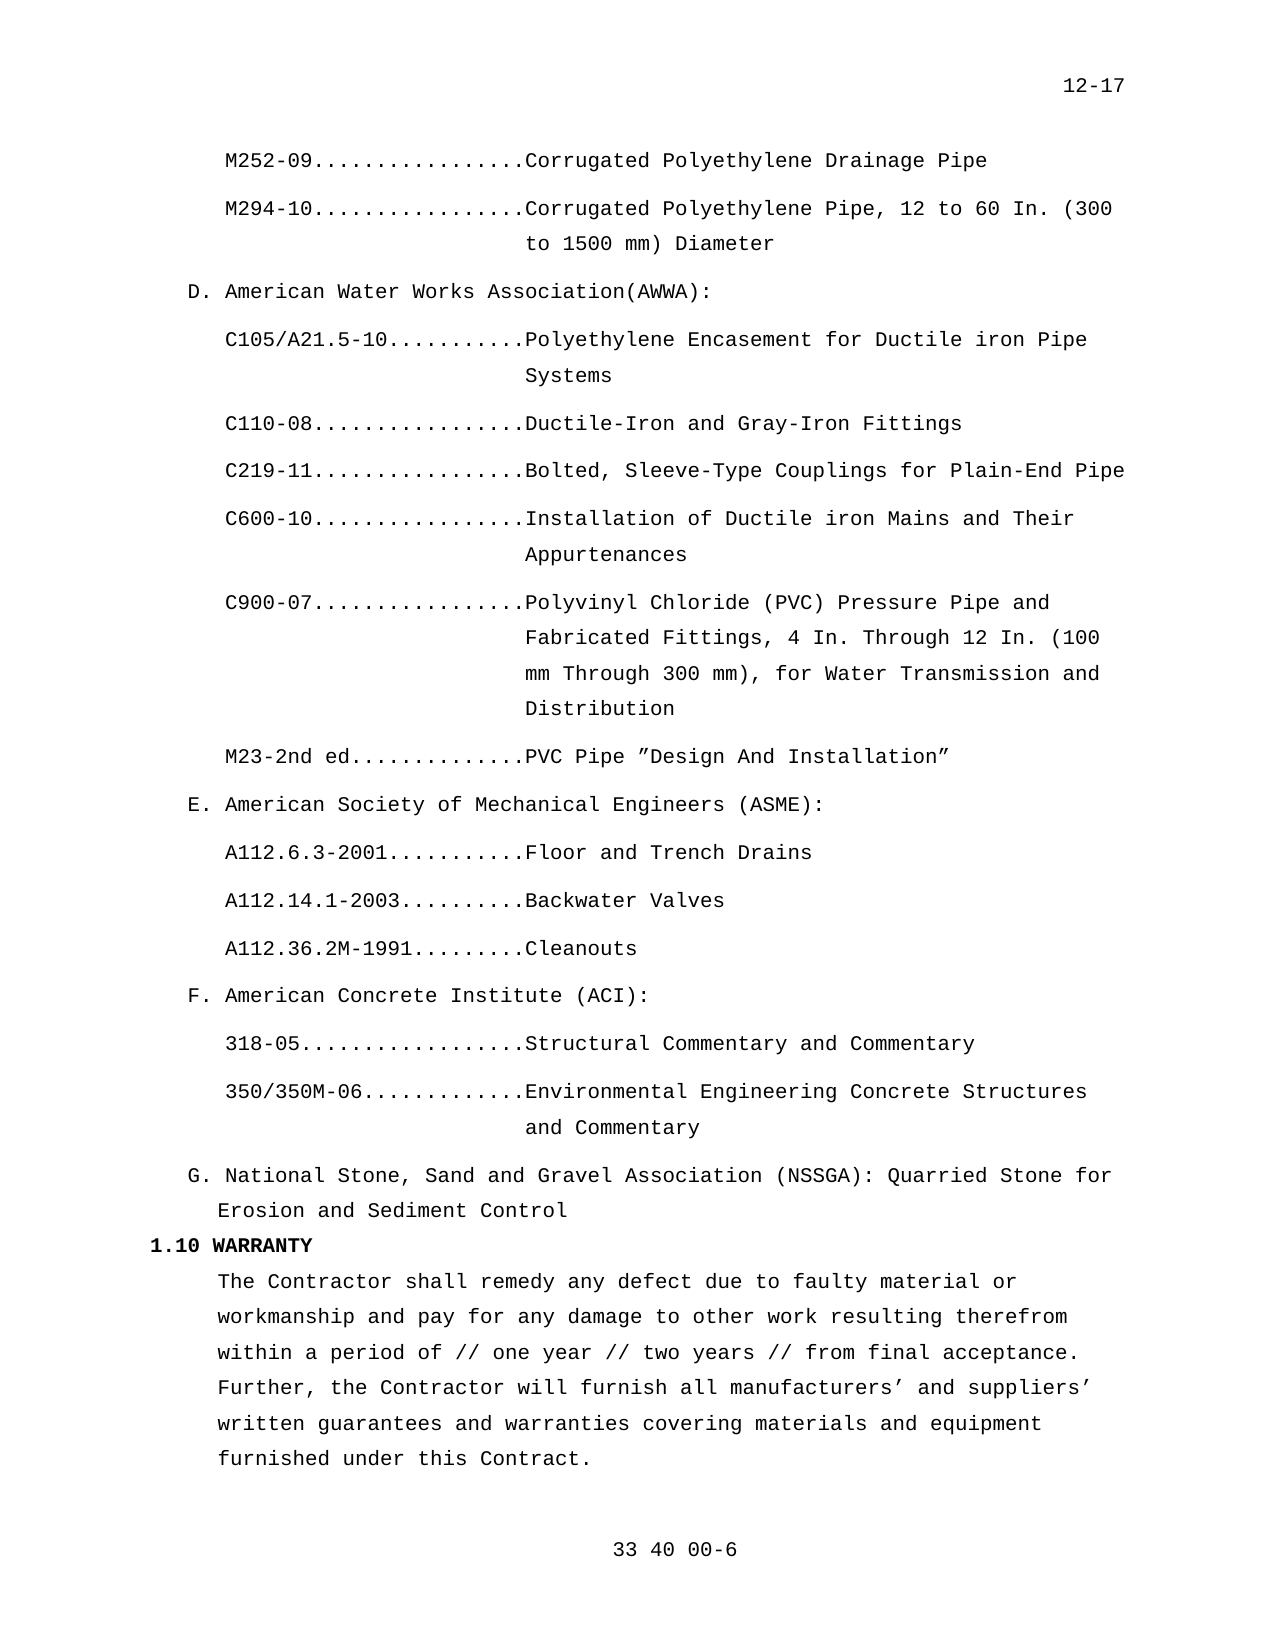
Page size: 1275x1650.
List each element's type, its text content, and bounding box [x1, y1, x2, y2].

text National Stone, Sand and Gravel Association (NSSGA): Quarried Stone for Erosion and Sediment Control [187, 1164, 1125, 1224]
text C105/A21.5-10 Polyethylene Encasement for Ductile iron Pipe Systems [225, 329, 1125, 388]
text Warranty [150, 1235, 1125, 1259]
text C600-10 Installation of Ductile iron Mains and Their Appurtenances [225, 508, 1125, 567]
text A112.6.3-2001 Floor and Trench Drains [225, 842, 1125, 865]
text 350/350M-06 Environmental Engineering Concrete Structures and Commentary [225, 1081, 1125, 1140]
text C219-11 Bolted, Sleeve-Type Couplings for Plain-End Pipe [225, 460, 1125, 484]
text M294-10 Corrugated Polyethylene Pipe, 12 to 60 In. (300 to 1500 mm) Diameter [225, 198, 1125, 257]
text C900-07 Polyvinyl Chloride (PVC) Pressure Pipe and Fabricated Fittings, 4 In. Through 12 In. (100 mm Through 300 mm), for Water Transmission and Distribution [225, 592, 1125, 722]
list The Contractor shall remedy any defect due to faulty material or workmanship and pay for any damage to other work resulting therefrom within a period of // one year // two years // from final acceptance. Further, the Contractor will furnish all manufacturers’ and suppliers’ written guarantees and warranties covering materials and equipment furnished under this Contract. [217, 1271, 1125, 1472]
text American Society of Mechanical Engineers (ASME): [187, 794, 1125, 817]
text American Water Works Association(AWWA): [187, 281, 1125, 305]
text C110-08 Ductile-Iron and Gray-Iron Fittings [225, 412, 1125, 436]
text A112.36.2M-1991 Cleanouts [225, 937, 1125, 961]
text 318-05 Structural Commentary and Commentary [225, 1033, 1125, 1057]
text M252-09 Corrugated Polyethylene Drainage Pipe [225, 150, 1125, 174]
text M23-2nd ed PVC Pipe ”Design And Installation” [225, 746, 1125, 769]
text American Concrete Institute (ACI): [187, 985, 1125, 1009]
text A112.14.1-2003 Backwater Valves [225, 889, 1125, 913]
